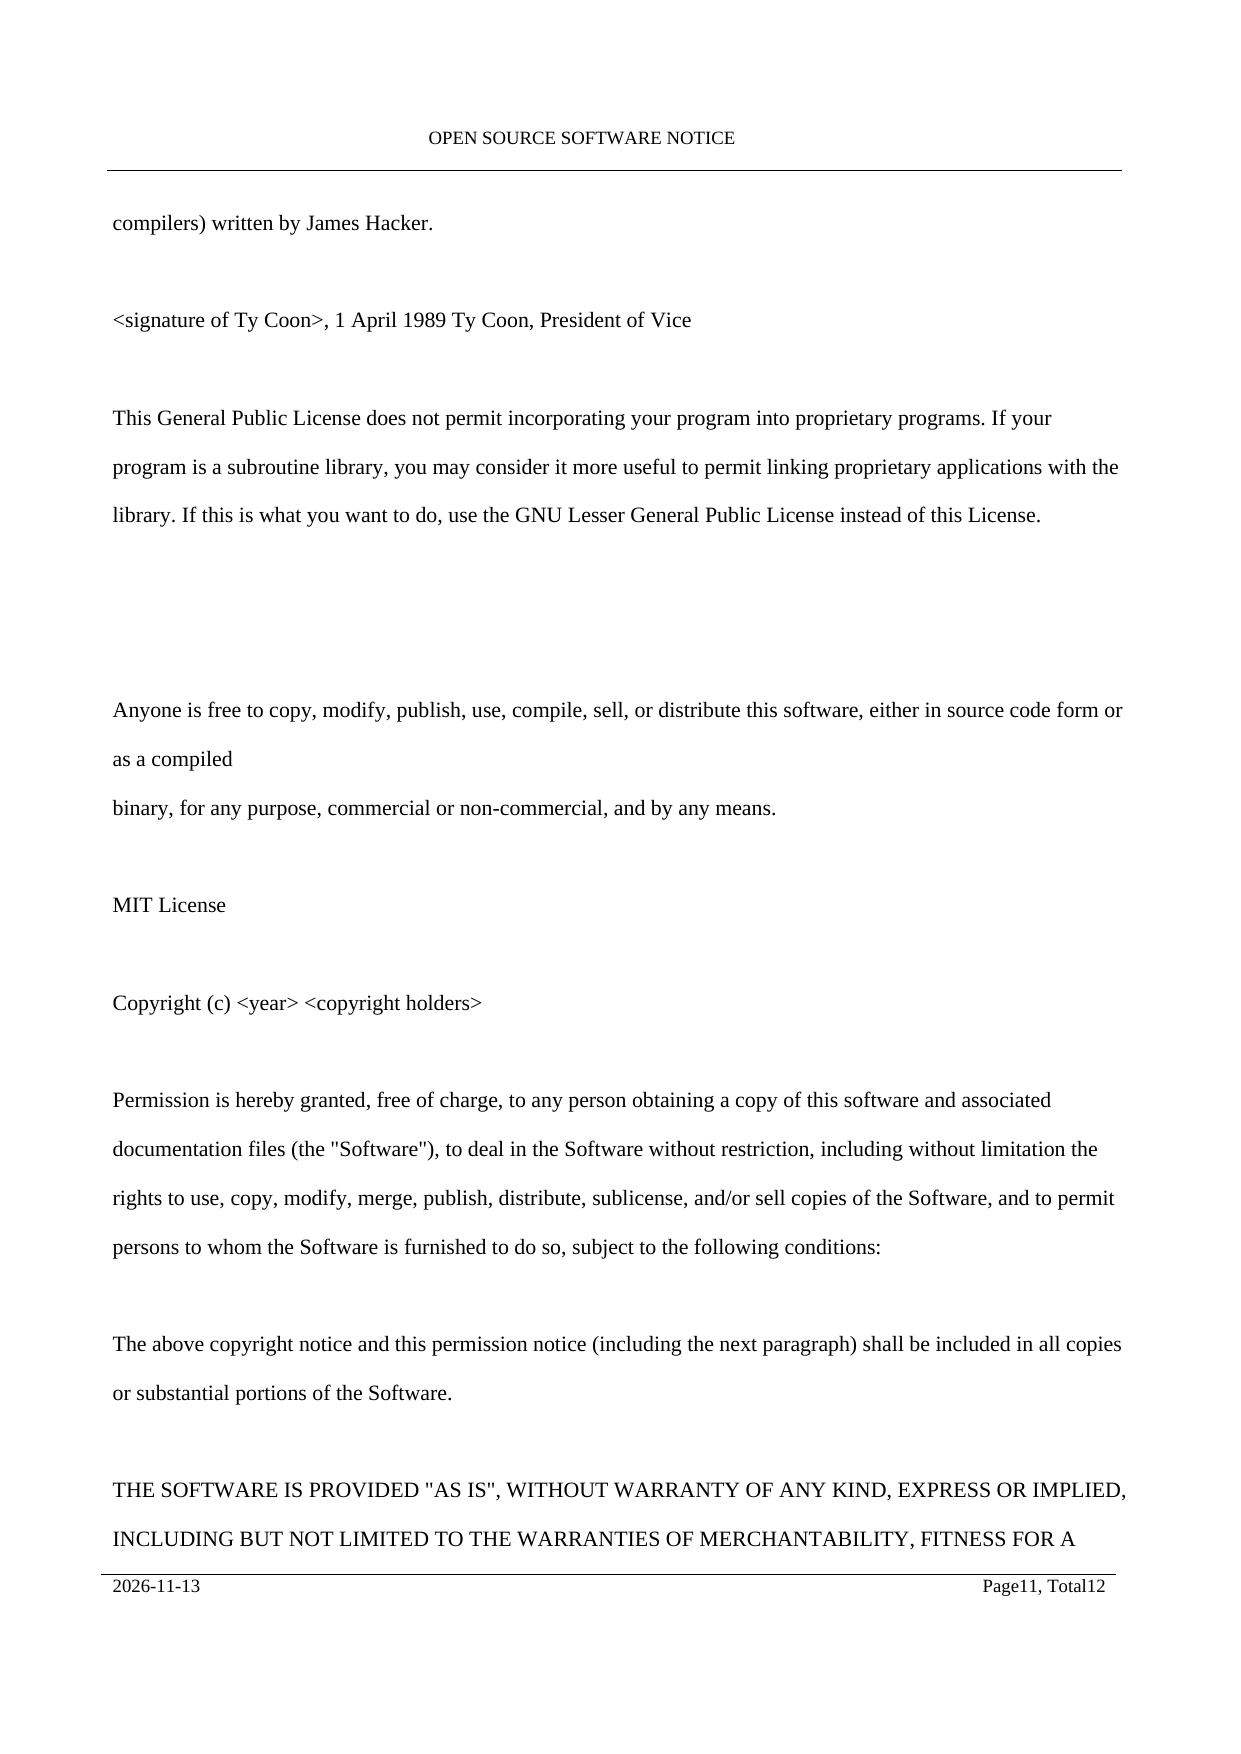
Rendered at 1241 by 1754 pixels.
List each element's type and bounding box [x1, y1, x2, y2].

text [112, 206, 1128, 1555]
